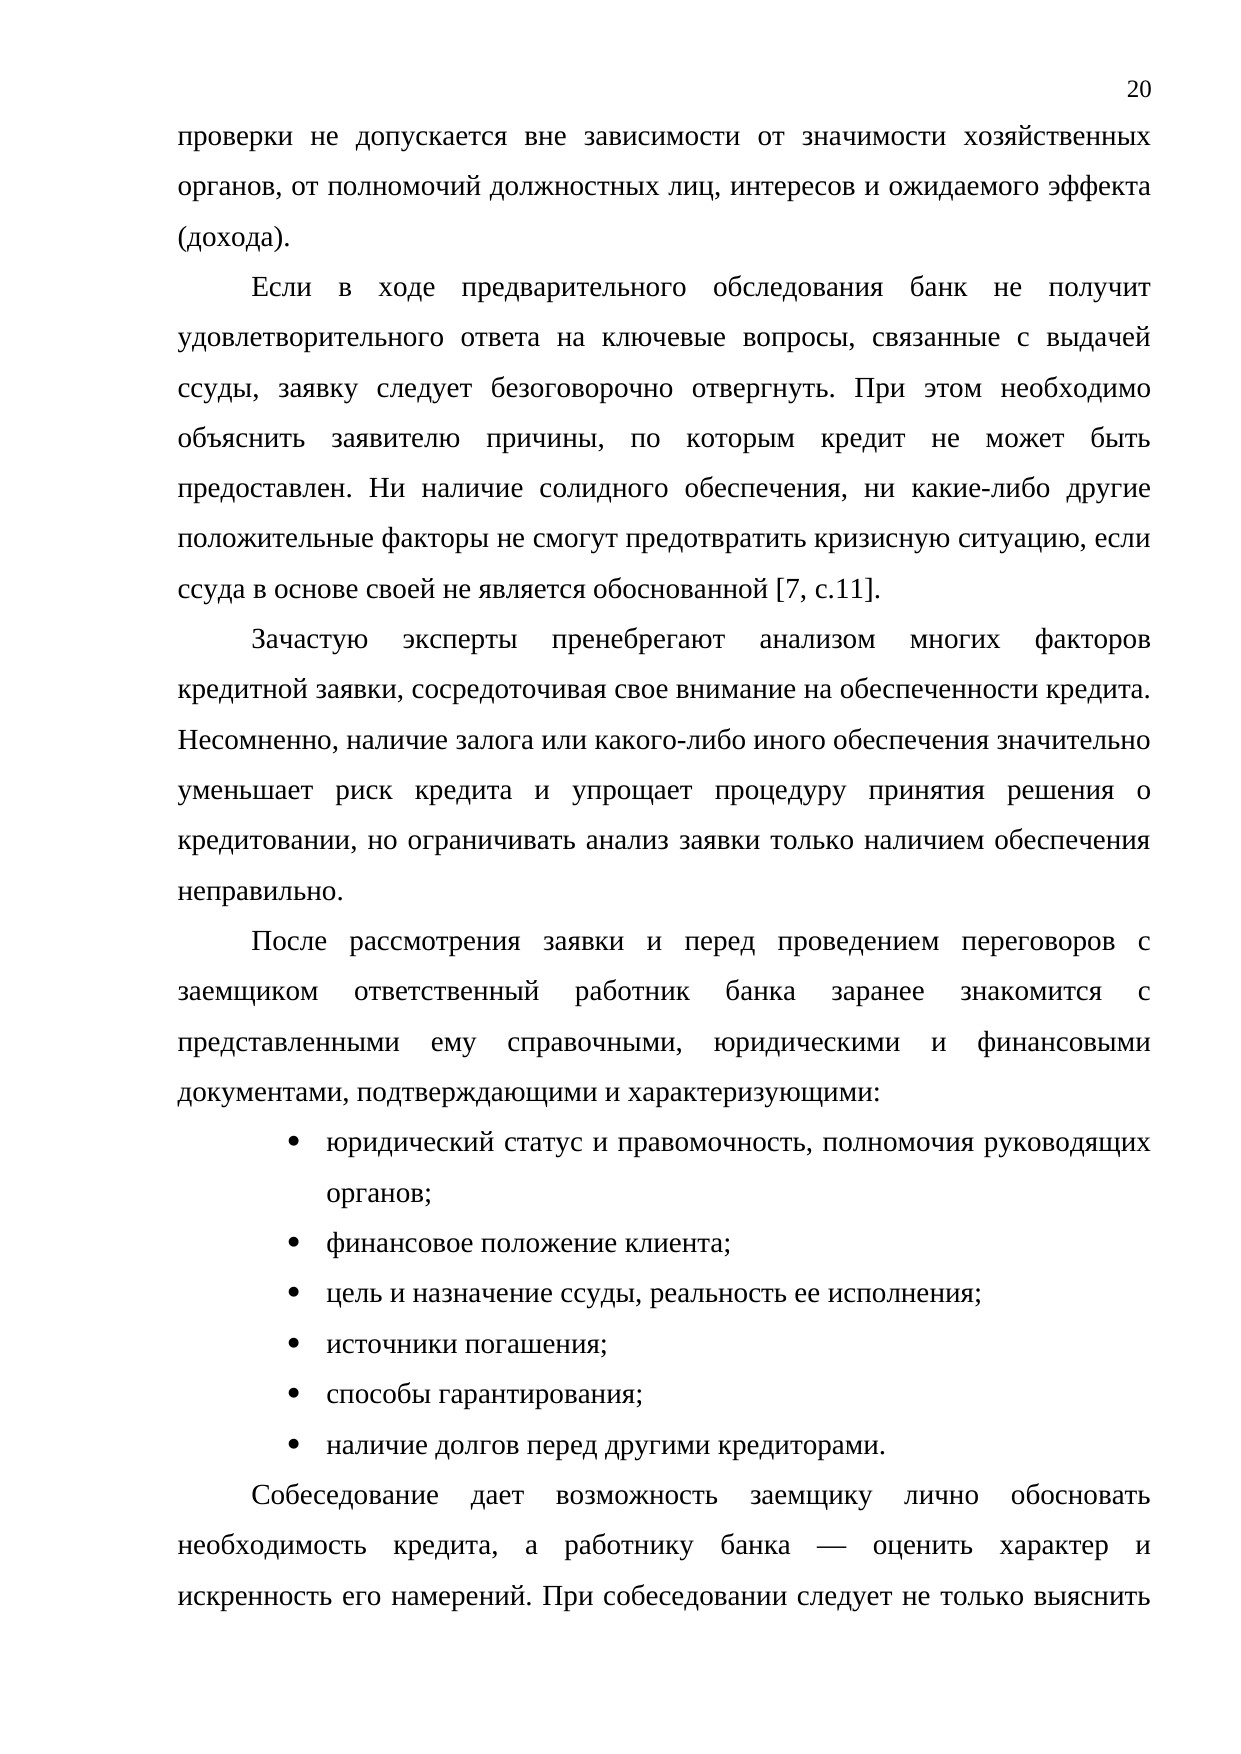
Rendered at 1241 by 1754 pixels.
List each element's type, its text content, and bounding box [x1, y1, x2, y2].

text После рассмотрения заявки и перед проведением переговоров с заемщиком ответственный работник банка заранее знакомится с представленными ему справочными, юридическими и финансовыми документами, подтверждающими и характеризующими: [177, 923, 1152, 1108]
list источники погашения; [288, 1326, 1152, 1359]
list наличие долгов перед другими кредиторами. [288, 1427, 1152, 1460]
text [177, 1477, 1152, 1611]
text Зачастую эксперты пренебрегают анализом многих факторов кредитной заявки, сосредоточивая свое внимание на обеспеченности кредита. Несомненно, наличие залога или какого-либо иного обеспечения значительно уменьшает риск кредита и упрощает процедуру принятия решения о кредитовании, но ограничивать анализ заявки только наличием обеспечения неправильно. [177, 621, 1152, 906]
list цель и назначение ссуды, реальность ее исполнения; [288, 1276, 1152, 1309]
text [177, 118, 1152, 252]
list финансовое положение клиента; [288, 1225, 1152, 1259]
list юридический статус и правомочность, полномочия руководящих органов; [288, 1124, 1152, 1208]
list способы гарантирования; [288, 1376, 1152, 1410]
text Если в ходе предварительного обследования банк не получит удовлетворительного ответа на ключевые вопросы, связанные с выдачей ссуды, заявку следует безоговорочно отвергнуть. При этом необходимо объяснить заявителю причины, по которым кредит не может быть предоставлен. Ни наличие солидного обеспечения, ни какие-либо другие положительные факторы не смогут предотвратить кризисную ситуацию, если ссуда в основе своей не является обоснованной [7, c.11]. [177, 269, 1152, 604]
